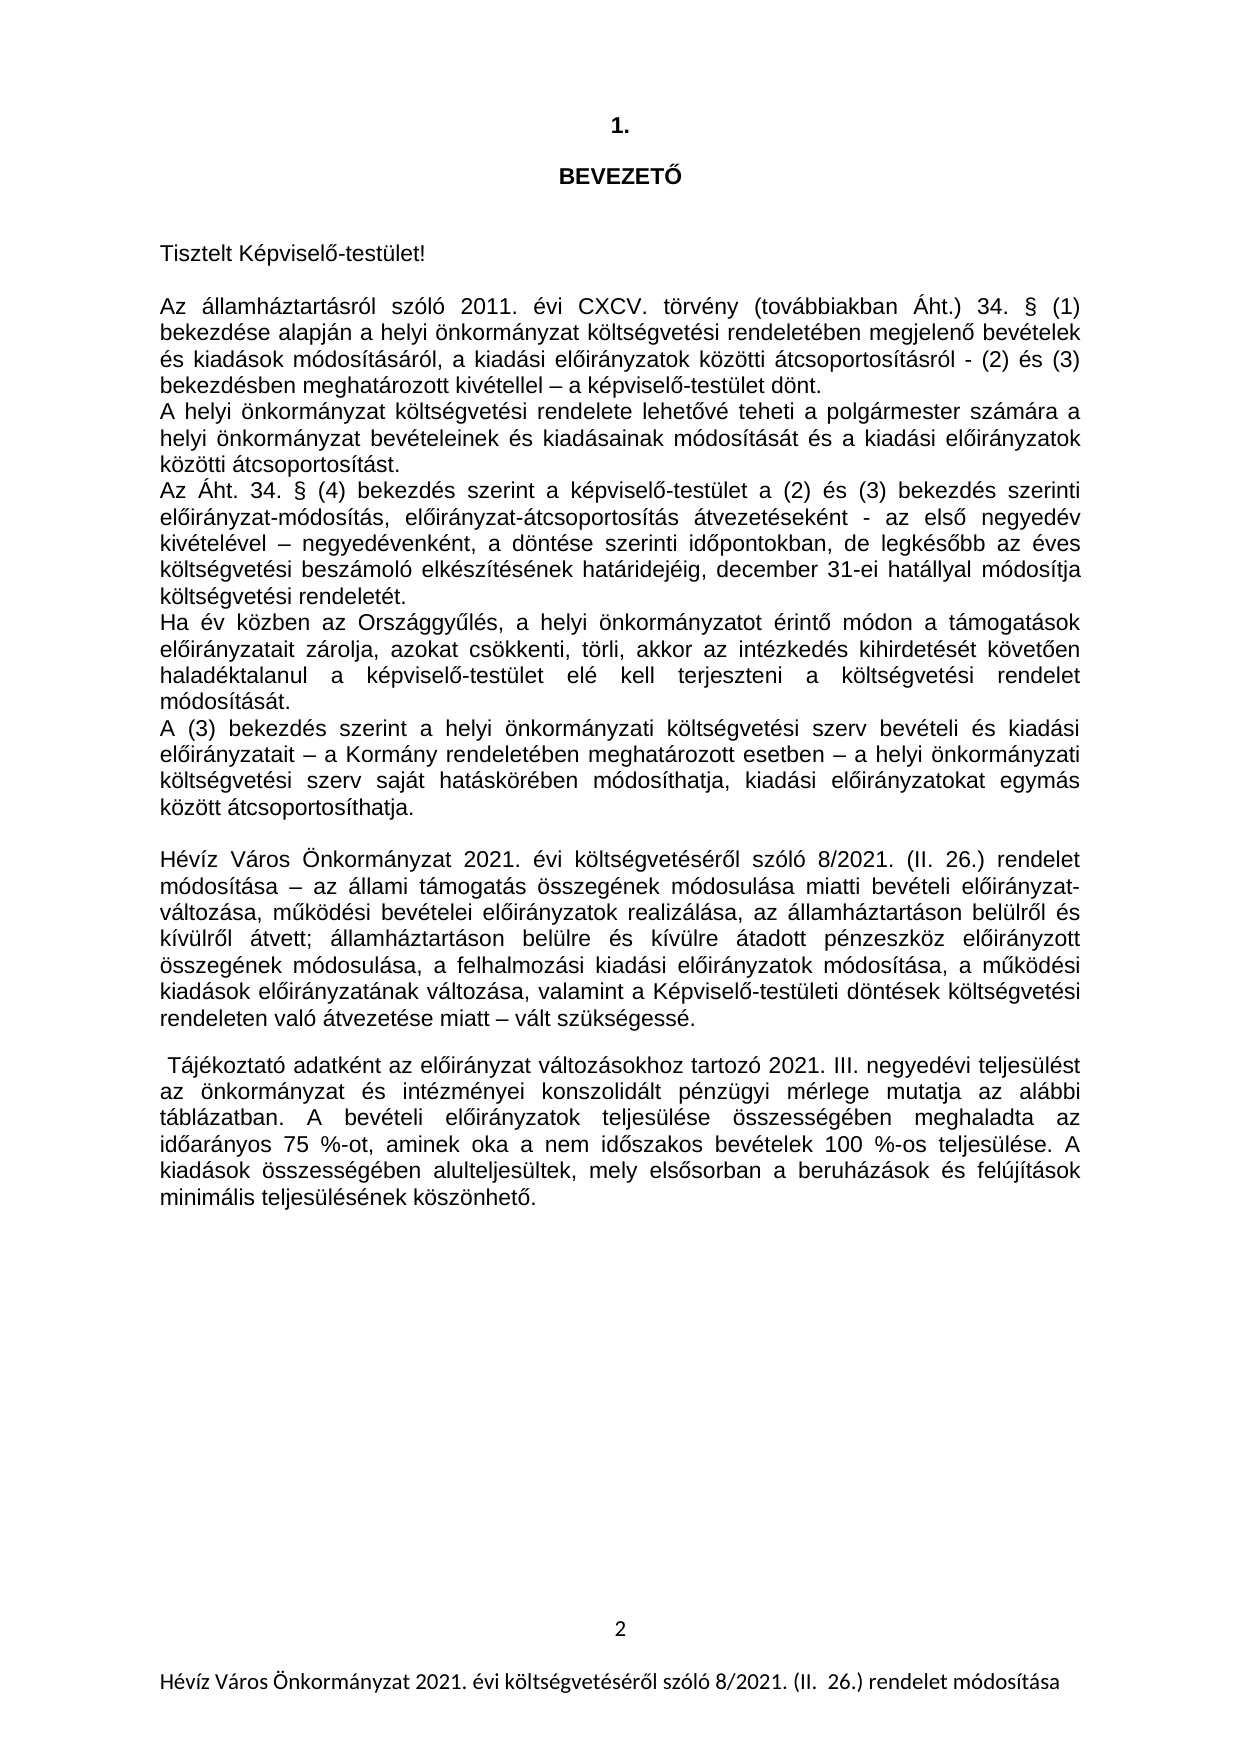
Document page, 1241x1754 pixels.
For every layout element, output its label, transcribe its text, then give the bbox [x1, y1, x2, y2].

text Ha év közben az Országgyűlés, a helyi önkormányzatot érintő módon a támogatások előirányzatait zárolja, azokat csökkenti, törli, akkor az intézkedés kihirdetését követően haladéktalanul a képviselő-testület elé kell terjeszteni a költségvetési rendelet módosítását. [159, 609, 1081, 714]
text A (3) bekezdés szerint a helyi önkormányzati költségvetési szerv bevételi és kiadási előirányzatait – a Kormány rendeletében meghatározott esetben – a helyi önkormányzati költségvetési szerv saját hatáskörében módosíthatja, kiadási előirányzatokat egymás között átcsoportosíthatja. [159, 714, 1081, 820]
text Az államháztartásról szóló 2011. évi CXCV. törvény (továbbiakban Áht.) 34. § (1) bekezdése alapján a helyi önkormányzat költségvetési rendeletében megjelenő bevételek és kiadások módosításáról, a kiadási előirányzatok közötti átcsoportosításról - (2) és (3) bekezdésben meghatározott kivétellel – a képviselő-testület dönt. [159, 293, 1081, 398]
text BEVEZETŐ [159, 163, 1081, 189]
text Hévíz Város Önkormányzat 2021. évi költségvetéséről szóló 8/2021. (II. 26.) rendelet módosítása – az állami támogatás összegének módosulása miatti bevételi előirányzat-változása, működési bevételei előirányzatok realizálása, az államháztartáson belülről és kívülről átvett; államháztartáson belülre és kívülre átadott pénzeszköz előirányzott összegének módosulása, a felhalmozási kiadási előirányzatok módosítása, a működési kiadások előirányzatának változása, valamint a Képviselő-testületi döntések költségvetési rendeleten való átvezetése miatt – vált szükségessé. [159, 846, 1081, 1031]
text 1. [159, 112, 1081, 138]
text Az Áht. 34. § (4) bekezdés szerint a képviselő-testület a (2) és (3) bekezdés szerinti előirányzat-módosítás, előirányzat-átcsoportosítás átvezetéseként - az első negyedév kivételével – negyedévenként, a döntése szerinti időpontokban, de legkésőbb az éves költségvetési beszámoló elkészítésének határidejéig, december 31-ei hatállyal módosítja költségvetési rendeletét. [159, 477, 1081, 609]
text A helyi önkormányzat költségvetési rendelete lehetővé teheti a polgármester számára a helyi önkormányzat bevételeinek és kiadásainak módosítását és a kiadási előirányzatok közötti átcsoportosítást. [159, 398, 1081, 477]
text Tájékoztató adatként az előirányzat változásokhoz tartozó 2021. III. negyedévi teljesülést az önkormányzat és intézményei konszolidált pénzügyi mérlege mutatja az alábbi táblázatban. A bevételi előirányzatok teljesülése összességében meghaladta az időarányos 75 %-ot, aminek oka a nem időszakos bevételek 100 %-os teljesülése. A kiadások összességében alulteljesültek, mely elsősorban a beruházások és felújítások minimális teljesülésének köszönhető. [159, 1052, 1081, 1210]
text Tisztelt Képviselő-testület! [159, 240, 1081, 267]
